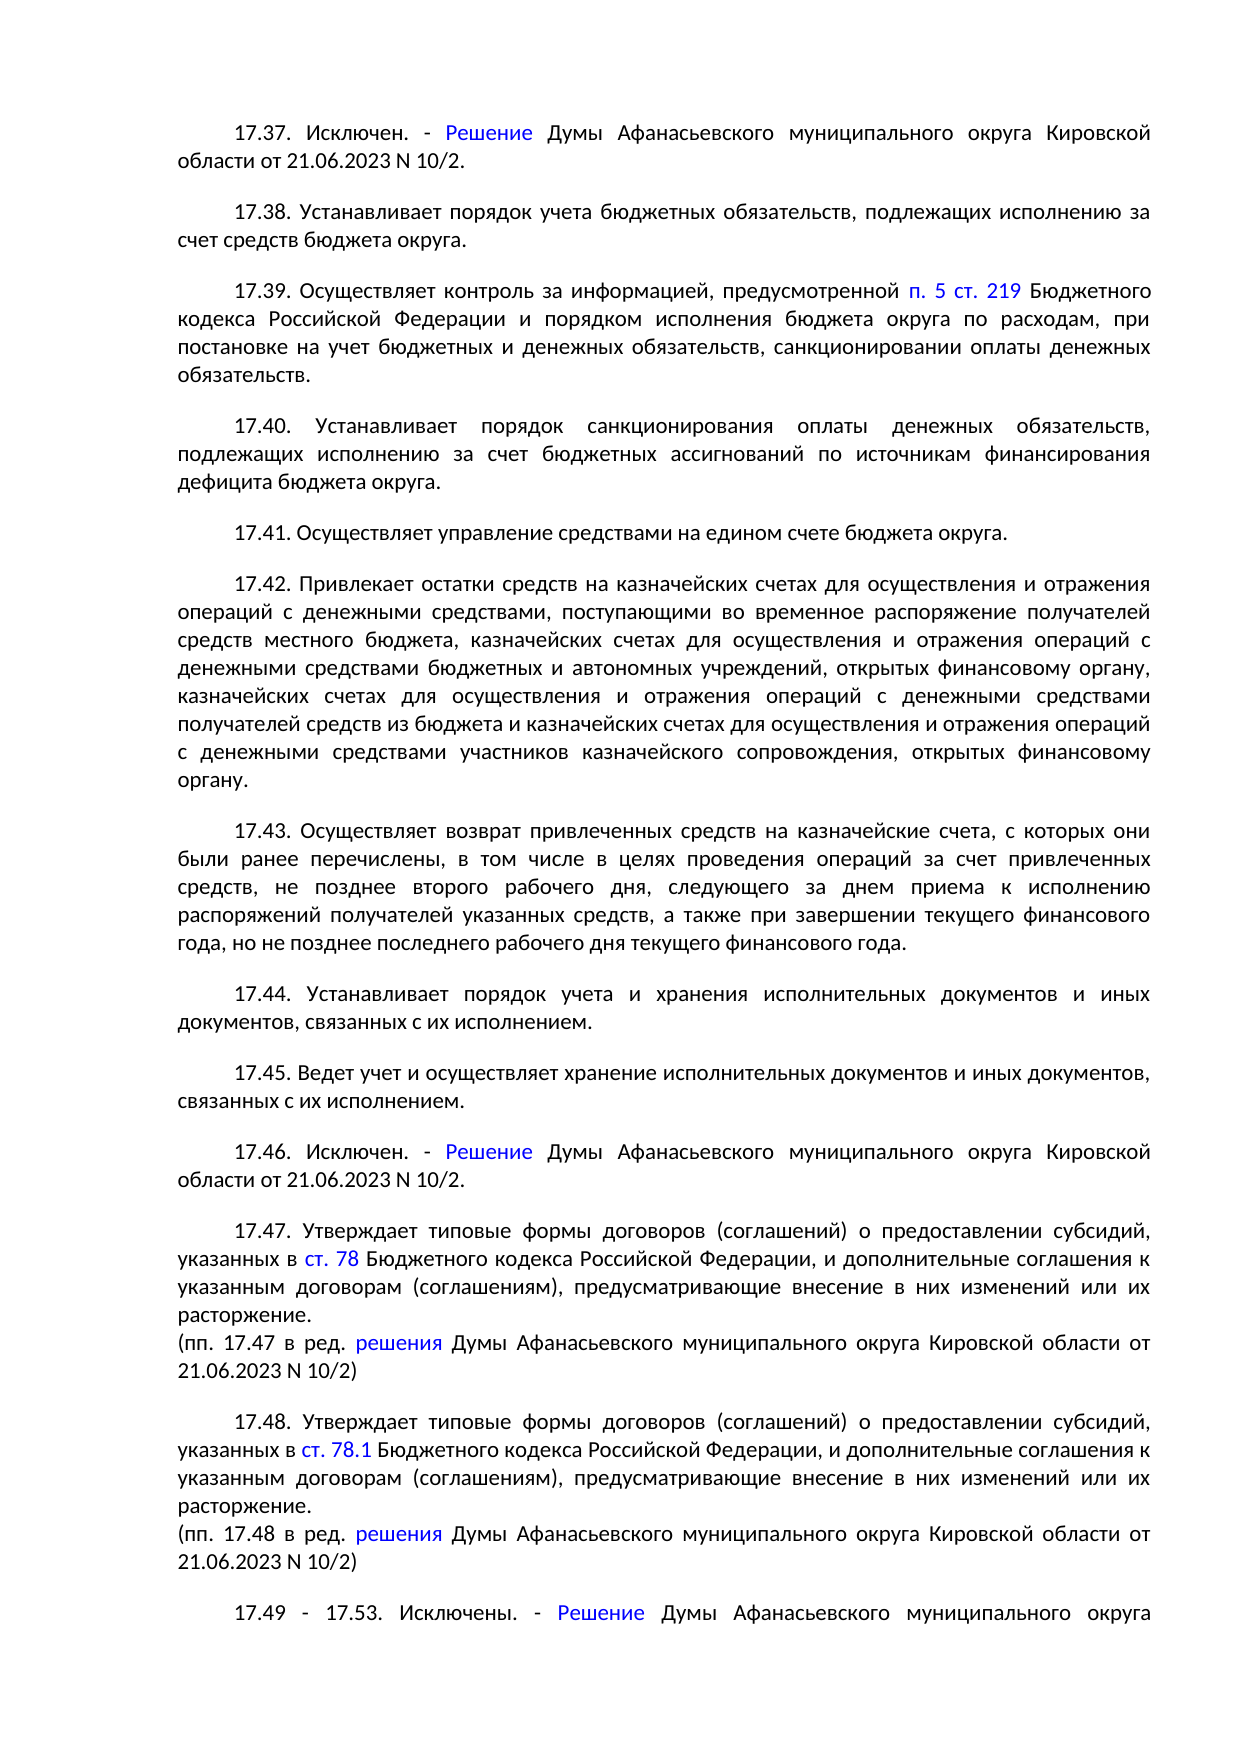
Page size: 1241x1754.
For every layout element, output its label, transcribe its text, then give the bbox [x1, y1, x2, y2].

text 17.43. Осуществляет возврат привлеченных средств на казначейские счета, с которых они были ранее перечислены, в том числе в целях проведения операций за счет привлеченных средств, не позднее второго рабочего дня, следующего за днем приема к исполнению распоряжений получателей указанных средств, а также при завершении текущего финансового года, но не позднее последнего рабочего дня текущего финансового года. [177, 816, 1152, 956]
text 17.44. Устанавливает порядок учета и хранения исполнительных документов и иных документов, связанных с их исполнением. [177, 979, 1152, 1035]
text 17.41. Осуществляет управление средствами на едином счете бюджета округа. [177, 518, 1152, 546]
text (пп. 17.47 в ред. решения Думы Афанасьевского муниципального округа Кировской области от 21.06.2023 N 10/2) [177, 1328, 1152, 1384]
text 17.47. Утверждает типовые формы договоров (соглашений) о предоставлении субсидий, указанных в ст. 78 Бюджетного кодекса Российской Федерации, и дополнительные соглашения к указанным договорам (соглашениям), предусматривающие внесение в них изменений или их расторжение. [177, 1216, 1152, 1328]
text 17.38. Устанавливает порядок учета бюджетных обязательств, подлежащих исполнению за счет средств бюджета округа. [177, 197, 1152, 253]
text 17.46. Исключен. - Решение Думы Афанасьевского муниципального округа Кировской области от 21.06.2023 N 10/2. [177, 1137, 1152, 1193]
text 17.39. Осуществляет контроль за информацией, предусмотренной п. 5 ст. 219 Бюджетного кодекса Российской Федерации и порядком исполнения бюджета округа по расходам, при постановке на учет бюджетных и денежных обязательств, санкционировании оплаты денежных обязательств. [177, 276, 1152, 388]
text 17.40. Устанавливает порядок санкционирования оплаты денежных обязательств, подлежащих исполнению за счет бюджетных ассигнований по источникам финансирования дефицита бюджета округа. [177, 411, 1152, 495]
text 17.48. Утверждает типовые формы договоров (соглашений) о предоставлении субсидий, указанных в ст. 78.1 Бюджетного кодекса Российской Федерации, и дополнительные соглашения к указанным договорам (соглашениям), предусматривающие внесение в них изменений или их расторжение. [177, 1407, 1152, 1519]
text (пп. 17.48 в ред. решения Думы Афанасьевского муниципального округа Кировской области от 21.06.2023 N 10/2) [177, 1519, 1152, 1575]
text 17.45. Ведет учет и осуществляет хранение исполнительных документов и иных документов, связанных с их исполнением. [177, 1058, 1152, 1114]
text 17.42. Привлекает остатки средств на казначейских счетах для осуществления и отражения операций с денежными средствами, поступающими во временное распоряжение получателей средств местного бюджета, казначейских счетах для осуществления и отражения операций с денежными средствами бюджетных и автономных учреждений, открытых финансовому органу, казначейских счетах для осуществления и отражения операций с денежными средствами получателей средств из бюджета и казначейских счетах для осуществления и отражения операций с денежными средствами участников казначейского сопровождения, открытых финансовому органу. [177, 569, 1152, 793]
text 17.37. Исключен. - Решение Думы Афанасьевского муниципального округа Кировской области от 21.06.2023 N 10/2. [177, 118, 1152, 174]
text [177, 1598, 1152, 1626]
